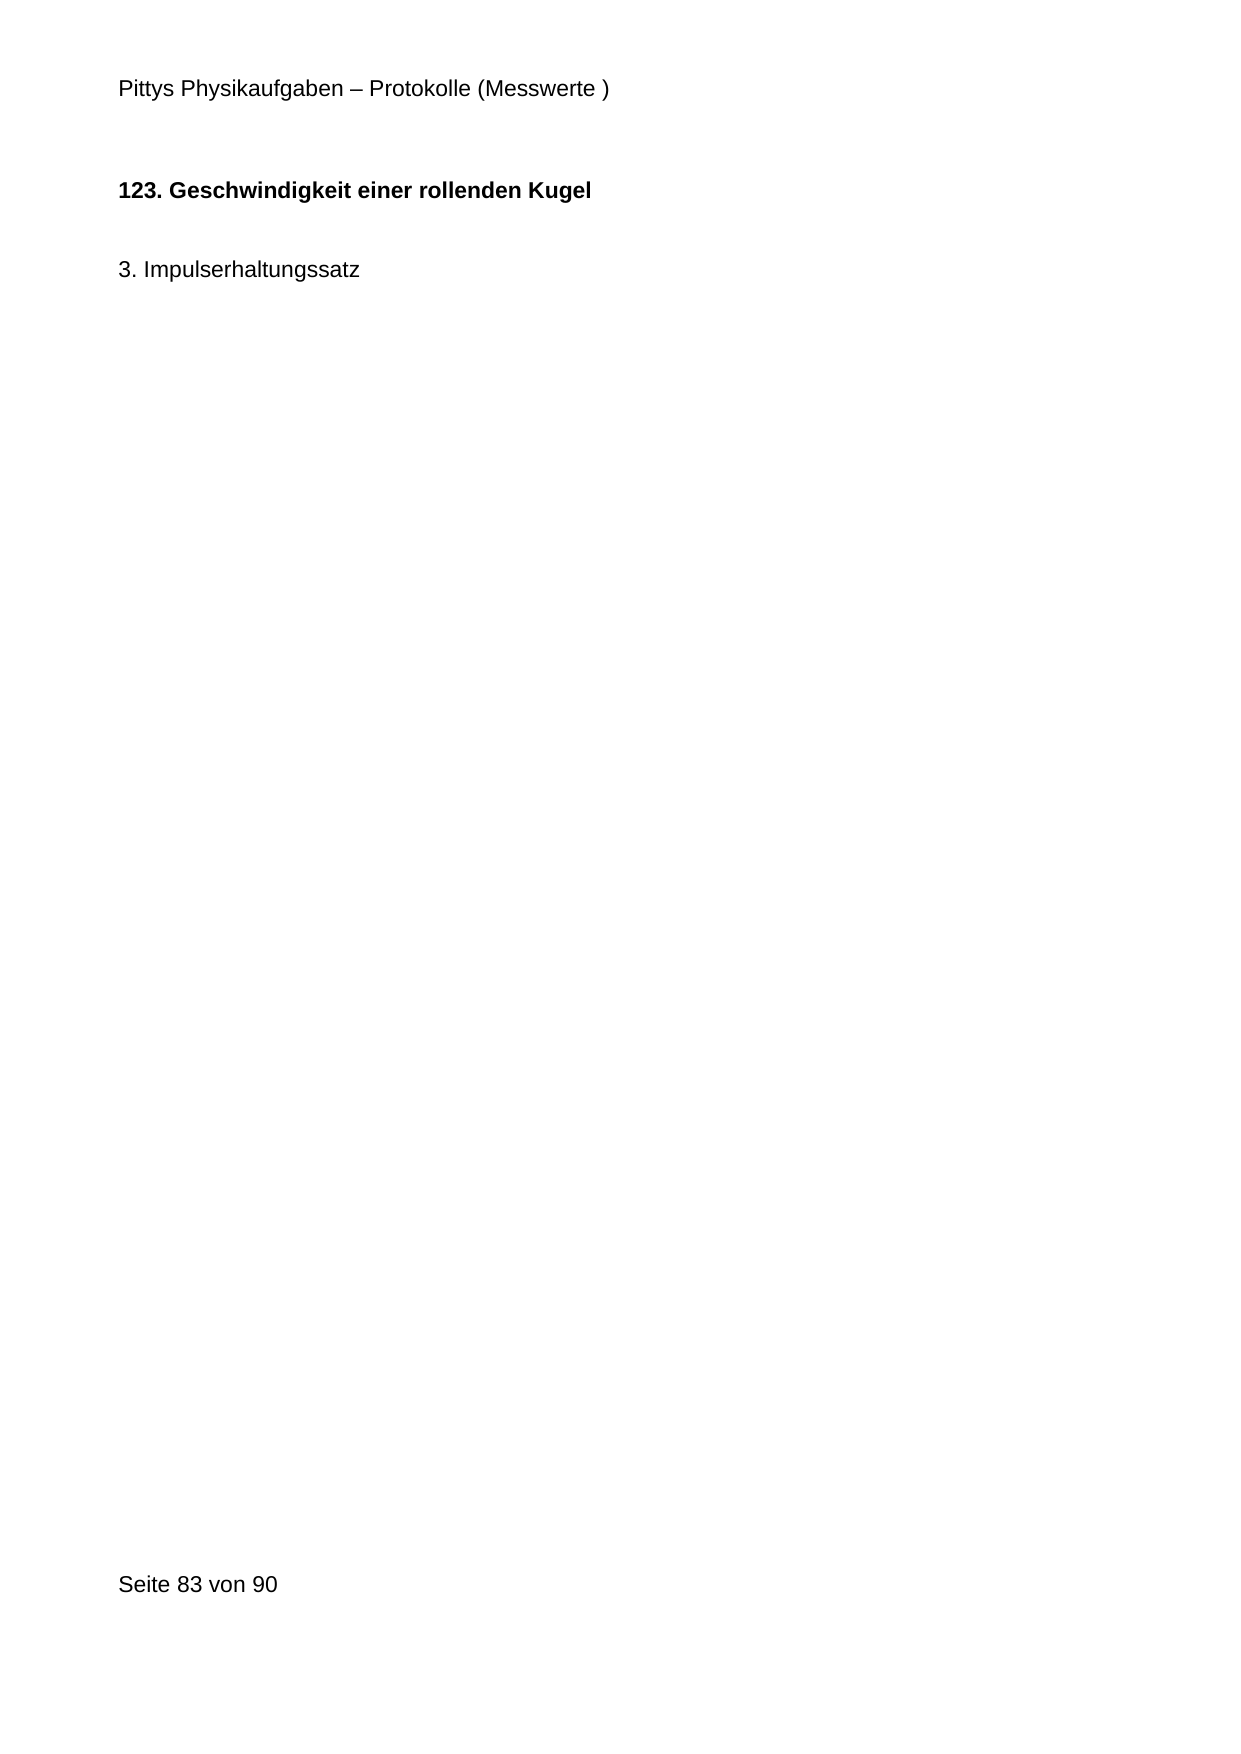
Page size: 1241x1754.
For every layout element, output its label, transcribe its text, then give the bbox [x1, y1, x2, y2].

text 123. Geschwindigkeit einer rollenden Kugel [118, 177, 1152, 203]
text 3. Impulserhaltungssatz [118, 256, 1152, 283]
